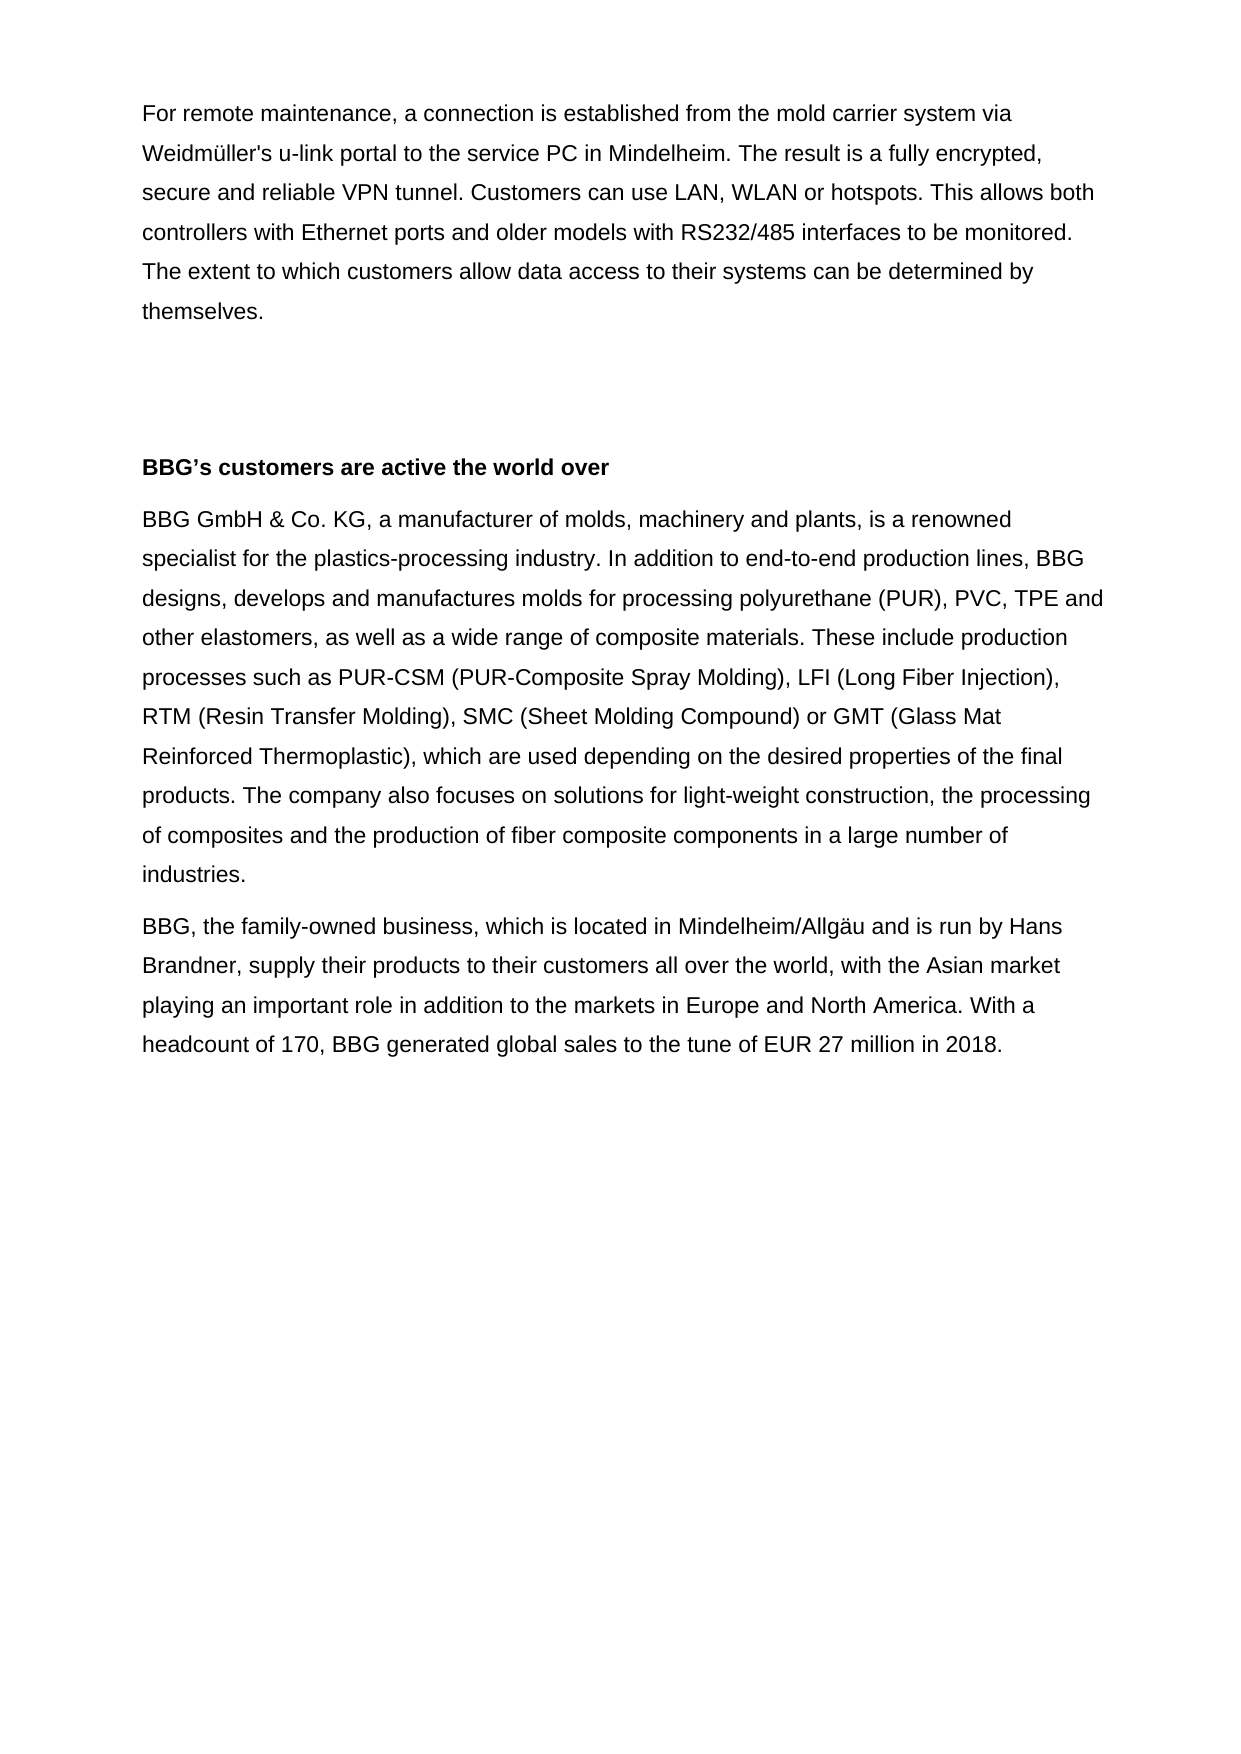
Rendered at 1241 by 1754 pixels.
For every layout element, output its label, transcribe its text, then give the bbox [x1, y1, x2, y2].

text For remote maintenance, a connection is established from the mold carrier system via Weidmüller's u-link portal to the service PC in Mindelheim. The result is a fully encrypted, secure and reliable VPN tunnel. Customers can use LAN, WLAN or hotspots. This allows both controllers with Ethernet ports and older models with RS232/485 interfaces to be monitored. The extent to which customers allow data access to their systems can be determined by themselves. [142, 100, 1110, 324]
text BBG’s customers are active the world over [142, 454, 1110, 480]
text BBG, the family-owned business, which is located in Mindelheim/Allgäu and is run by Hans Brandner, supply their products to their customers all over the world, with the Asian market playing an important role in addition to the markets in Europe and North America. With a headcount of 170, BBG generated global sales to the tune of EUR 27 million in 2018. [142, 913, 1110, 1058]
text BBG GmbH & Co. KG, a manufacturer of molds, machinery and plants, is a renowned specialist for the plastics-processing industry. In addition to end-to-end production lines, BBG designs, develops and manufactures molds for processing polyurethane (PUR), PVC, TPE and other elastomers, as well as a wide range of composite materials. These include production processes such as PUR-CSM (PUR-Composite Spray Molding), LFI (Long Fiber Injection), RTM (Resin Transfer Molding), SMC (Sheet Molding Compound) or GMT (Glass Mat Reinforced Thermoplastic), which are used depending on the desired properties of the final products. The company also focuses on solutions for light-weight construction, the processing of composites and the production of fiber composite components in a large number of industries. [142, 506, 1110, 887]
